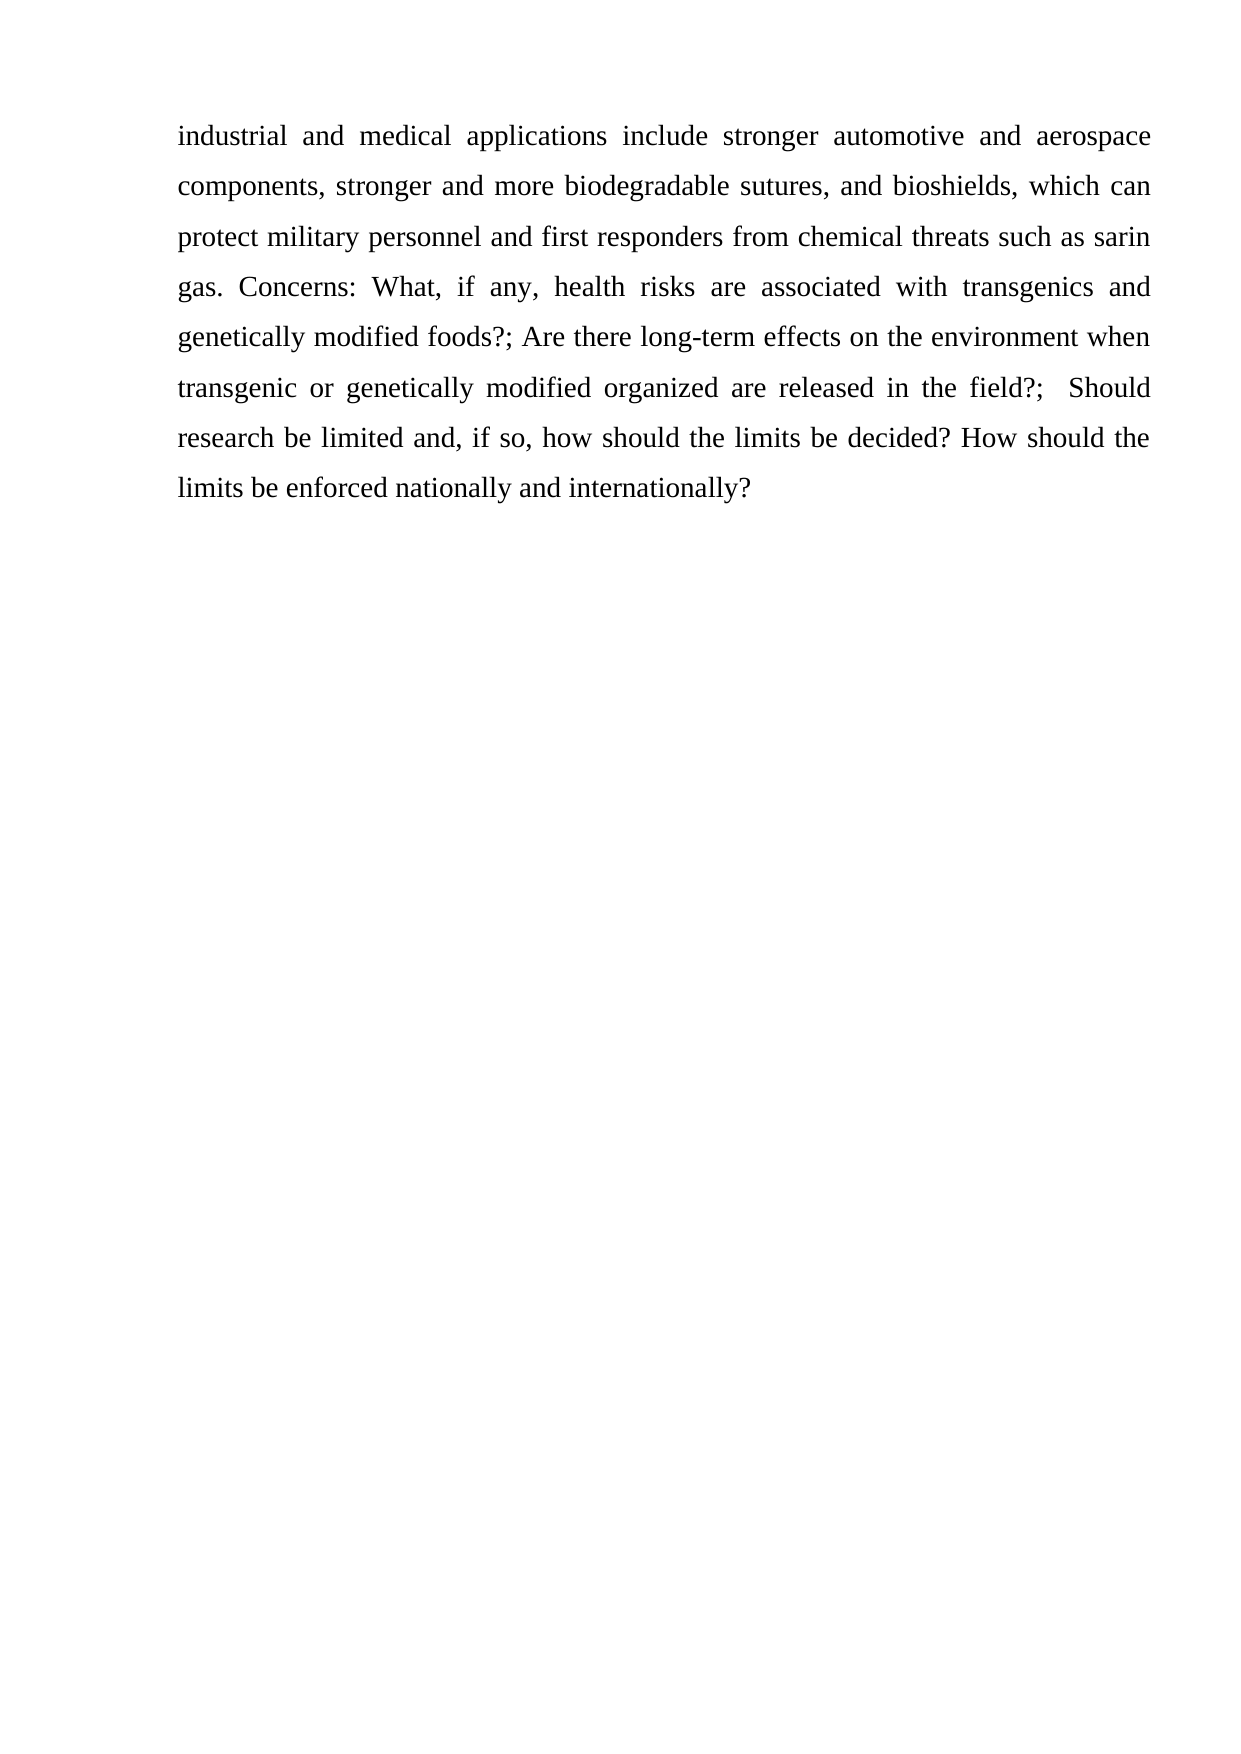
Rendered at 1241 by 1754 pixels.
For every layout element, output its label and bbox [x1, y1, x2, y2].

text [177, 118, 1152, 504]
